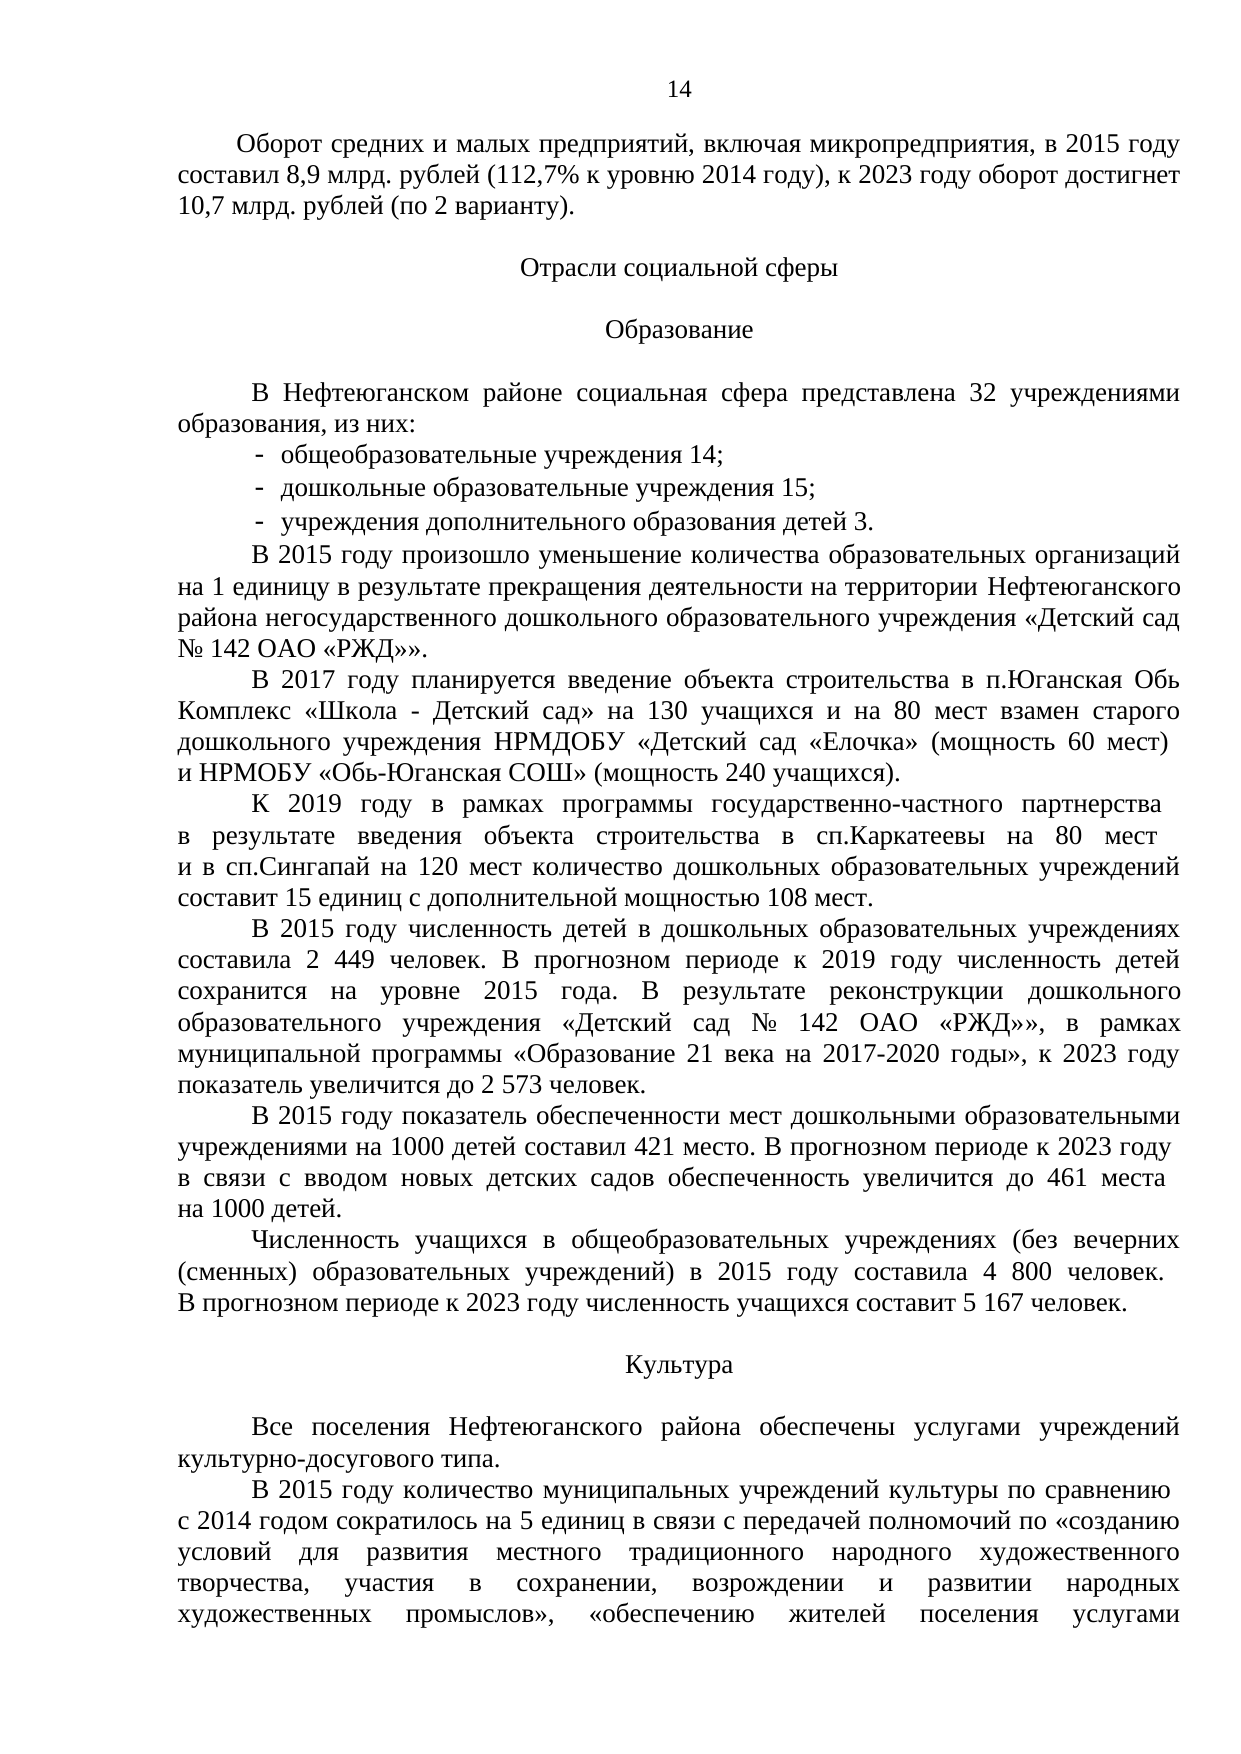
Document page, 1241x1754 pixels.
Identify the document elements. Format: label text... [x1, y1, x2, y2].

text Культура [177, 1348, 1181, 1379]
text Все поселения Нефтеюганского района обеспечены услугами учреждений культурно-досугового типа. [177, 1411, 1181, 1473]
text Оборот средних и малых предприятий, включая микропредприятия, в 2015 году составил 8,9 млрд. рублей (112,7% к уровню 2014 году), к 2023 году оборот достигнет 10,7 млрд. рублей (по 2 варианту). [177, 127, 1181, 220]
text Отрасли социальной сферы [177, 251, 1181, 282]
text К 2019 году в рамках программы государственно-частного партнерства в результате введения объекта строительства в сп.Каркатеевы на 80 мест и в сп.Сингапай на 120 мест количество дошкольных образовательных учреждений составит 15 единиц с дополнительной мощностью 108 мест. [177, 788, 1181, 912]
text В 2017 году планируется введение объекта строительства в п.Юганская Обь Комплекс «Школа - Детский сад» на 130 учащихся и на 80 мест взамен старого дошкольного учреждения НРМДОБУ «Детский сад «Елочка» (мощность 60 мест) и НРМОБУ «Обь-Юганская СОШ» (мощность 240 учащихся). [177, 663, 1181, 788]
list учреждения дополнительного образования детей 3. [177, 505, 1181, 538]
text Образование [177, 313, 1181, 345]
list дошкольные образовательные учреждения 15; [177, 472, 1181, 505]
text Численность учащихся в общеобразовательных учреждениях (без вечерних (сменных) образовательных учреждений) в 2015 году составила 4 800 человек. В прогнозном периоде к 2023 году численность учащихся составит 5 167 человек. [177, 1224, 1181, 1317]
text В Нефтеюганском районе социальная сфера представлена 32 учреждениями образования, из них: [177, 376, 1181, 438]
text В 2015 году произошло уменьшение количества образовательных организаций на 1 единицу в результате прекращения деятельности на территории Нефтеюганского района негосударственного дошкольного образовательного учреждения «Детский сад № 142 ОАО «РЖД»». [177, 538, 1181, 663]
text В 2015 году показатель обеспеченности мест дошкольными образовательными учреждениями на 1000 детей составил 421 место. В прогнозном периоде к 2023 году в связи с вводом новых детских садов обеспеченность увеличится до 461 места на 1000 детей. [177, 1099, 1181, 1224]
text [177, 1473, 1181, 1628]
list общеобразовательные учреждения 14; [177, 438, 1181, 472]
text В 2015 году численность детей в дошкольных образовательных учреждениях составила 2 449 человек. В прогнозном периоде к 2019 году численность детей сохранится на уровне 2015 года. В результате реконструкции дошкольного образовательного учреждения «Детский сад № 142 ОАО «РЖД»», в рамках муниципальной программы «Образование 21 века на 2017-2020 годы», к 2023 году показатель увеличится до 2 573 человек. [177, 912, 1181, 1099]
